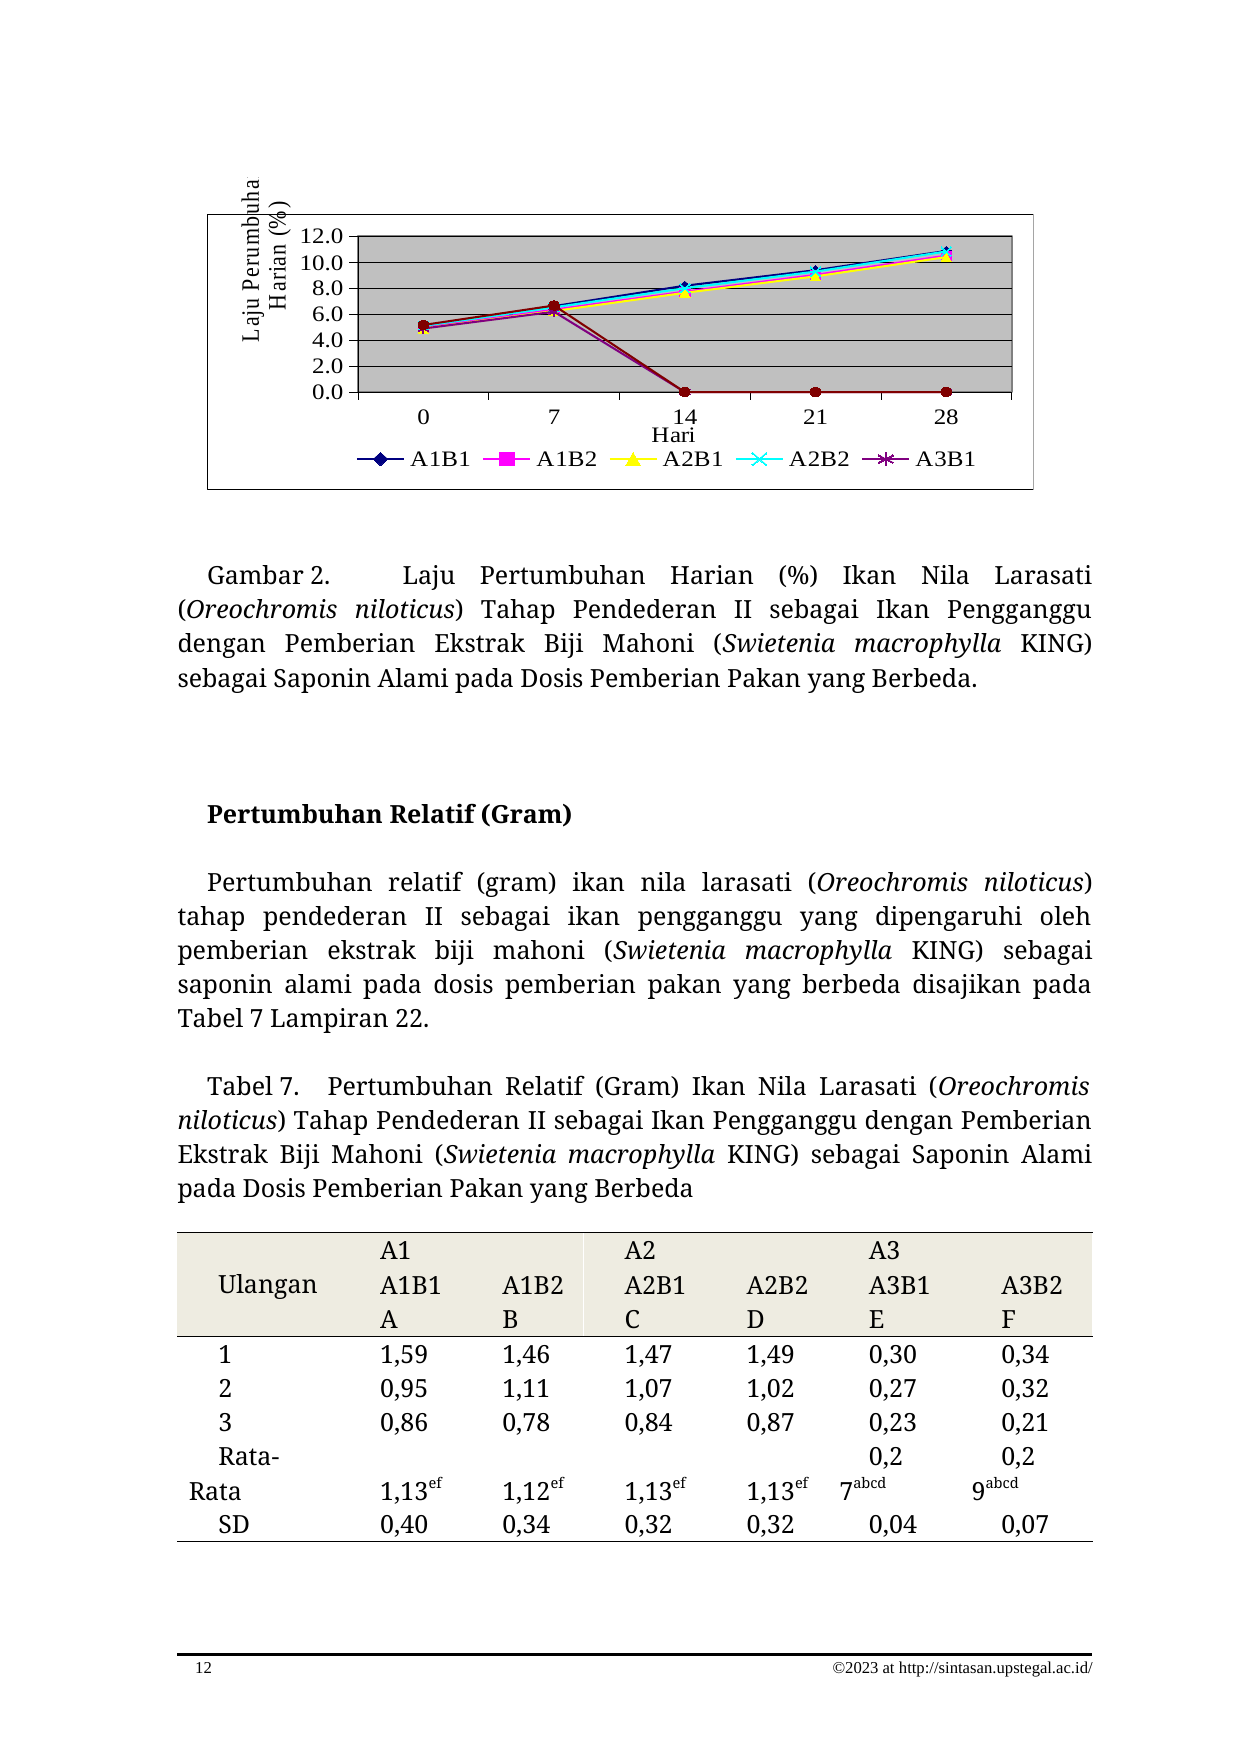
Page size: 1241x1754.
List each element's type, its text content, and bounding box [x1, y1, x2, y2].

table_cell F [960, 1302, 1092, 1336]
text Tabel 7. Pertumbuhan Relatif (Gram) Ikan Nila Larasati (Oreochromis niloticus) Tahap Pendederan II sebagai Ikan Pengganggu dengan Pemberian Ekstrak Biji Mahoni (Swietenia macrophylla KING) sebagai Saponin Alami pada Dosis Pemberian Pakan yang Berbeda [177, 1069, 1092, 1205]
table_cell 1,49 [706, 1337, 828, 1371]
table_cell C [584, 1302, 706, 1336]
table_cell 0,86 [339, 1405, 461, 1439]
table_header A1 [339, 1233, 583, 1267]
table_cell A1B2 [461, 1267, 583, 1302]
table_cell 1,13ef [584, 1439, 706, 1507]
table_cell 1,02 [706, 1371, 828, 1405]
table_header A3 [828, 1233, 1092, 1267]
table_cell 0,34 [461, 1507, 583, 1541]
table_cell 1 [177, 1337, 339, 1371]
table_cell A [339, 1302, 461, 1336]
table_cell 3 [177, 1405, 339, 1439]
table_cell A2B2 [706, 1267, 828, 1302]
table_cell A2B1 [584, 1267, 706, 1302]
table_cell A1B1 [339, 1267, 461, 1302]
table_cell 0,32 [584, 1507, 706, 1541]
table_cell 0,27abcd [828, 1439, 960, 1507]
table_cell 0,32 [960, 1371, 1092, 1405]
text Pertumbuhan relatif (gram) ikan nila larasati (Oreochromis niloticus) tahap pendederan II sebagai ikan pengganggu yang dipengaruhi oleh pemberian ekstrak biji mahoni (Swietenia macrophylla KING) sebagai saponin alami pada dosis pemberian pakan yang berbeda disajikan pada Tabel 7 Lampiran 22. [177, 864, 1092, 1035]
table_cell 0,04 [828, 1507, 960, 1541]
table_cell 2 [177, 1371, 339, 1405]
table_cell 0,78 [461, 1405, 583, 1439]
table_cell 0,95 [339, 1371, 461, 1405]
text Gambar 2. Laju Pertumbuhan Harian (%) Ikan Nila Larasati (Oreochromis niloticus) Tahap Pendederan II sebagai Ikan Pengganggu dengan Pemberian Ekstrak Biji Mahoni (Swietenia macrophylla KING) sebagai Saponin Alami pada Dosis Pemberian Pakan yang Berbeda. [177, 558, 1092, 694]
table_cell 1,59 [339, 1337, 461, 1371]
table_cell SD [177, 1507, 339, 1541]
table_cell 1,11 [461, 1371, 583, 1405]
table_cell B [461, 1302, 583, 1336]
table_cell 1,13ef [339, 1439, 461, 1507]
table_cell 0,27 [828, 1371, 960, 1405]
table_cell 0,87 [706, 1405, 828, 1439]
table_cell 0,21 [960, 1405, 1092, 1439]
table_cell 0,29abcd [960, 1439, 1092, 1507]
table_cell Rata-Rata [177, 1439, 339, 1507]
table_cell 0,40 [339, 1507, 461, 1541]
table_cell 1,47 [584, 1337, 706, 1371]
table_cell D [706, 1302, 828, 1336]
table_cell A3B2 [960, 1267, 1092, 1302]
table_cell A3B1 [828, 1267, 960, 1302]
table_cell 1,12ef [461, 1439, 583, 1507]
table_cell 0,30 [828, 1337, 960, 1371]
table_cell 0,07 [960, 1507, 1092, 1541]
table_cell 1,13ef [706, 1439, 828, 1507]
table_cell E [828, 1302, 960, 1336]
text Pertumbuhan Relatif (Gram) [177, 796, 1092, 831]
table_header A2 [584, 1233, 828, 1267]
table_cell 0,84 [584, 1405, 706, 1439]
table_cell 1,07 [584, 1371, 706, 1405]
table_cell 0,23 [828, 1405, 960, 1439]
table_cell 1,46 [461, 1337, 583, 1371]
table_cell 0,34 [960, 1337, 1092, 1371]
table_header Ulangan [177, 1233, 339, 1336]
table_cell 0,32 [706, 1507, 828, 1541]
